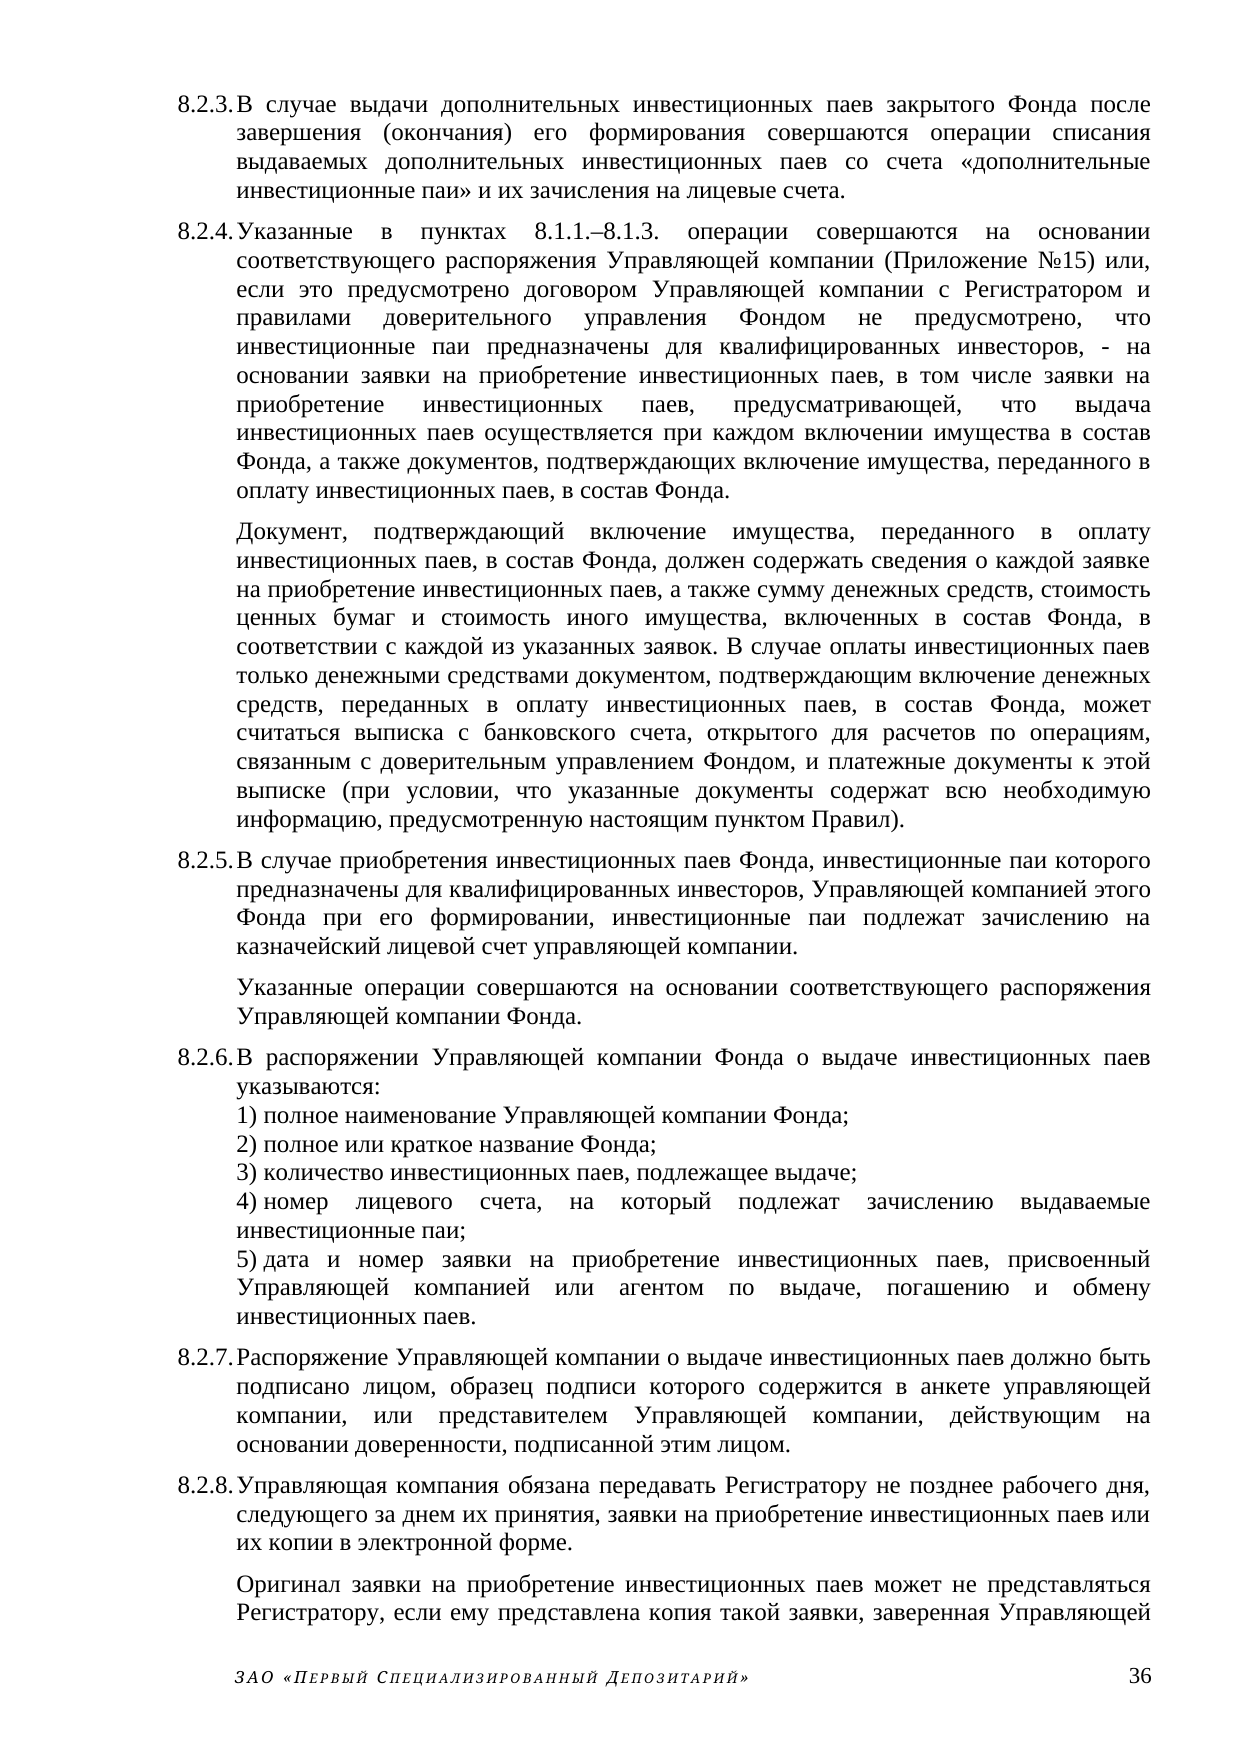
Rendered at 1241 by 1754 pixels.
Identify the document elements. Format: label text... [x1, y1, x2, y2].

list Управляющая компания обязана передавать Регистратору не позднее рабочего дня, следующего за днем их принятия, заявки на приобретение инвестиционных паев или их копии в электронной форме. [177, 1470, 1152, 1556]
text 2) полное или краткое название Фонда; [236, 1129, 1152, 1157]
list Распоряжение Управляющей компании о выдаче инвестиционных паев должно быть подписано лицом, образец подписи которого содержится в анкете управляющей компании, или представителем Управляющей компании, действующим на основании доверенности, подписанной этим лицом. [177, 1342, 1152, 1457]
list Указанные в пунктах 8.1.1.–8.1.3. операции совершаются на основании соответствующего распоряжения Управляющей компании (Приложение №15) или, если это предусмотрено договором Управляющей компании с Регистратором и правилами доверительного управления Фондом не предусмотрено, что инвестиционные паи предназначены для квалифицированных инвесторов, - на основании заявки на приобретение инвестиционных паев, в том числе заявки на приобретение инвестиционных паев, предусматривающей, что выдача инвестиционных паев осуществляется при каждом включении имущества в состав Фонда, а также документов, подтверждающих включение имущества, переданного в оплату инвестиционных паев, в состав Фонда. [177, 216, 1152, 504]
text Документ, подтверждающий включение имущества, переданного в оплату инвестиционных паев, в состав Фонда, должен содержать сведения о каждой заявке на приобретение инвестиционных паев, а также сумму денежных средств, стоимость ценных бумаг и стоимость иного имущества, включенных в состав Фонда, в соответствии с каждой из указанных заявок. В случае оплаты инвестиционных паев только денежными средствами документом, подтверждающим включение денежных средств, переданных в оплату инвестиционных паев, в состав Фонда, может считаться выписка с банковского счета, открытого для расчетов по операциям, связанным с доверительным управлением Фондом, и платежные документы к этой выписке (при условии, что указанные документы содержат всю необходимую информацию, предусмотренную настоящим пунктом Правил). [236, 516, 1152, 832]
list В распоряжении Управляющей компании Фонда о выдаче инвестиционных паев указываются: [177, 1042, 1152, 1100]
list В случае приобретения инвестиционных паев Фонда, инвестиционные паи которого предназначены для квалифицированных инвесторов, Управляющей компанией этого Фонда при его формировании, инвестиционные паи подлежат зачислению на казначейский лицевой счет управляющей компании. [177, 845, 1152, 960]
list В случае выдачи дополнительных инвестиционных паев закрытого Фонда после завершения (окончания) его формирования совершаются операции списания выдаваемых дополнительных инвестиционных паев со счета «дополнительные инвестиционные паи» и их зачисления на лицевые счета. [177, 89, 1152, 204]
text 5) дата и номер заявки на приобретение инвестиционных паев, присвоенный Управляющей компанией или агентом по выдаче, погашению и обмену инвестиционных паев. [236, 1244, 1152, 1330]
text 4) номер лицевого счета, на который подлежат зачислению выдаваемые инвестиционные паи; [236, 1186, 1152, 1244]
text 3) количество инвестиционных паев, подлежащее выдаче; [236, 1157, 1152, 1186]
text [236, 1569, 1152, 1626]
text Указанные операции совершаются на основании соответствующего распоряжения Управляющей компании Фонда. [236, 972, 1152, 1030]
text 1) полное наименование Управляющей компании Фонда; [236, 1100, 1152, 1129]
